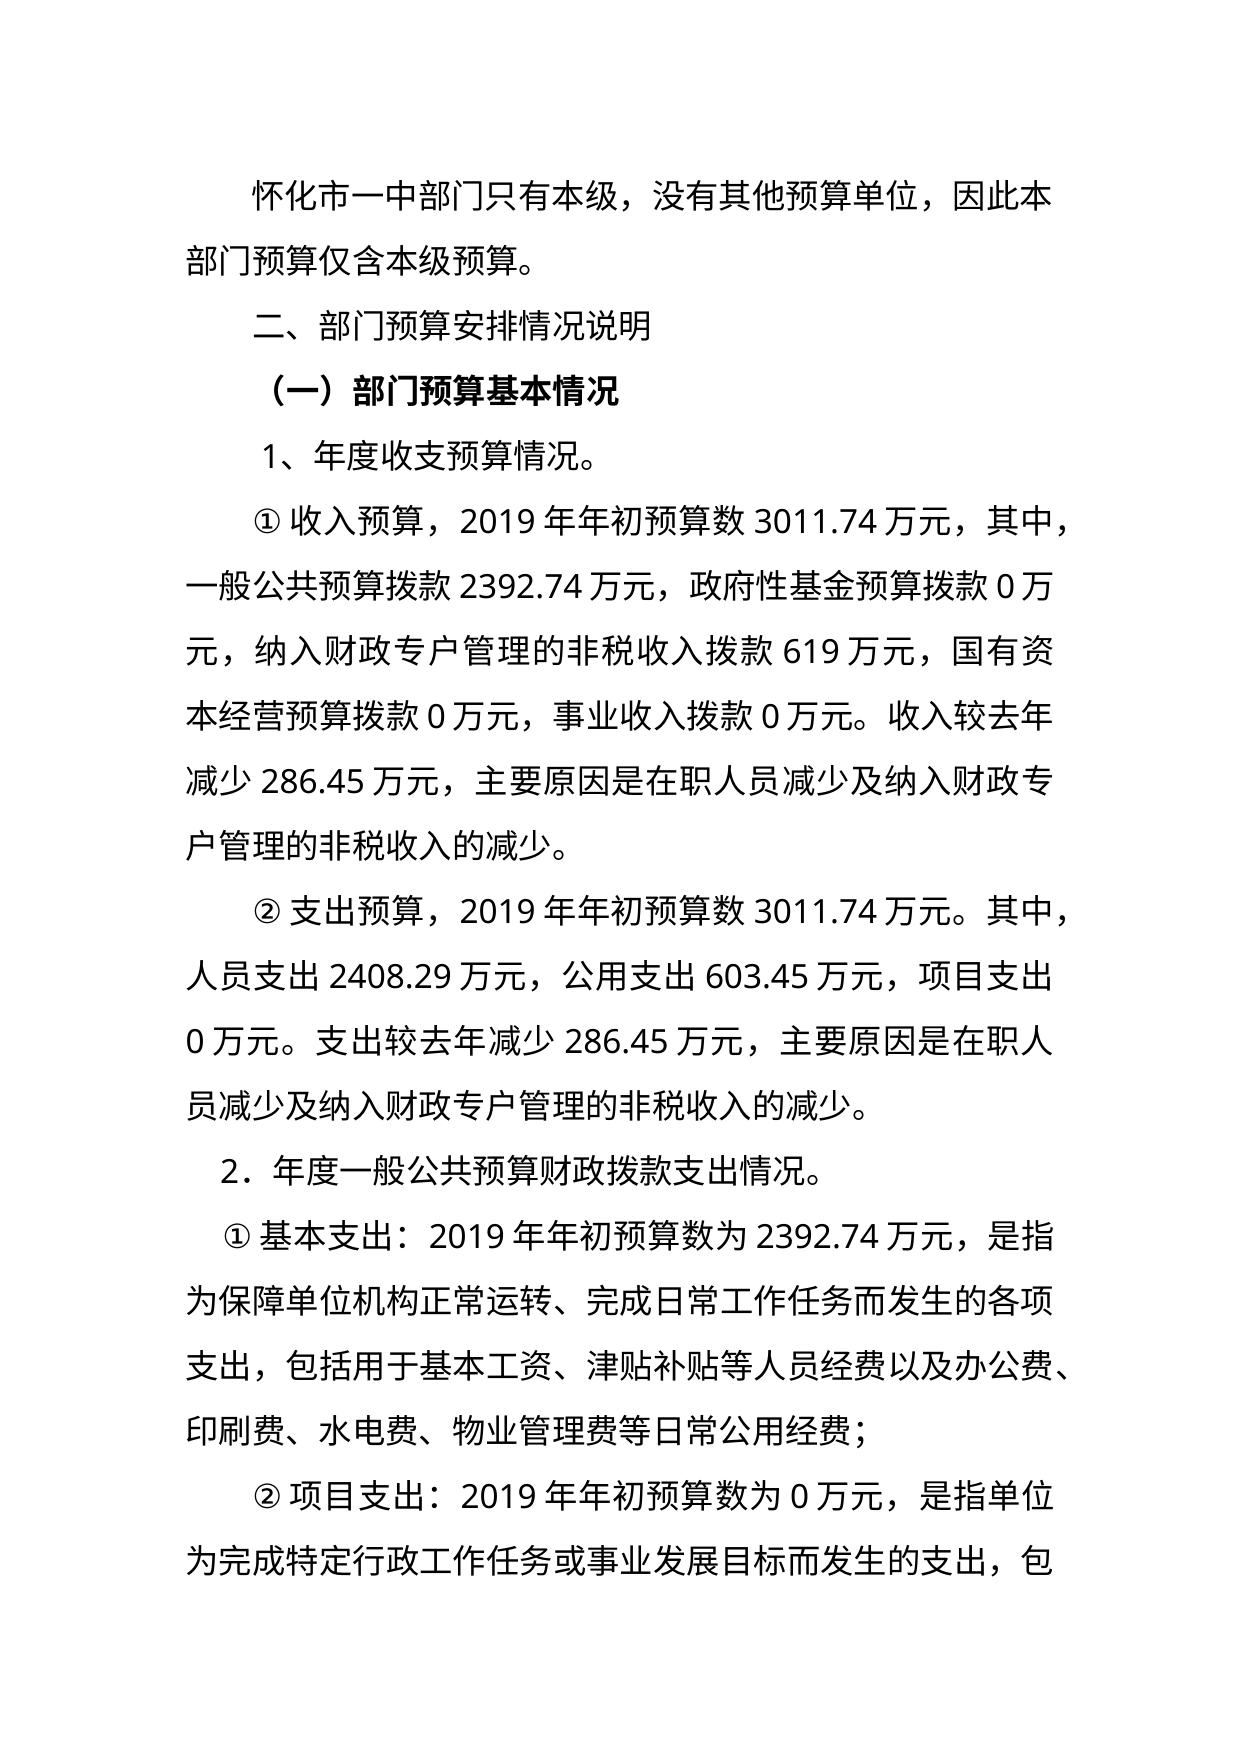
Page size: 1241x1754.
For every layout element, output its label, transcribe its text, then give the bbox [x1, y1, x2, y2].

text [185, 1462, 1055, 1592]
text ①收入预算，2019年年初预算数3011.74万元，其中，一般公共预算拨款2392.74万元，政府性基金预算拨款0万元，纳入财政专户管理的非税收入拨款619万元，国有资本经营预算拨款0万元，事业收入拨款0万元。收入较去年减少286.45万元，主要原因是在职人员减少及纳入财政专户管理的非税收入的减少。 [185, 487, 1055, 877]
text （一）部门预算基本情况 [185, 357, 1055, 422]
text 2．年度一般公共预算财政拨款支出情况。 [185, 1137, 1055, 1202]
text ②支出预算，2019年年初预算数3011.74万元。其中，人员支出2408.29万元，公用支出603.45万元，项目支出0万元。支出较去年减少286.45万元，主要原因是在职人员减少及纳入财政专户管理的非税收入的减少。 [185, 877, 1055, 1137]
text 怀化市一中部门只有本级，没有其他预算单位，因此本部门预算仅含本级预算。 [185, 162, 1055, 292]
text ①基本支出：2019年年初预算数为2392.74万元，是指为保障单位机构正常运转、完成日常工作任务而发生的各项支出，包括用于基本工资、津贴补贴等人员经费以及办公费、印刷费、水电费、物业管理费等日常公用经费； [185, 1202, 1055, 1462]
text 1、年度收支预算情况。 [185, 422, 1055, 487]
text 二、部门预算安排情况说明 [185, 292, 1055, 357]
